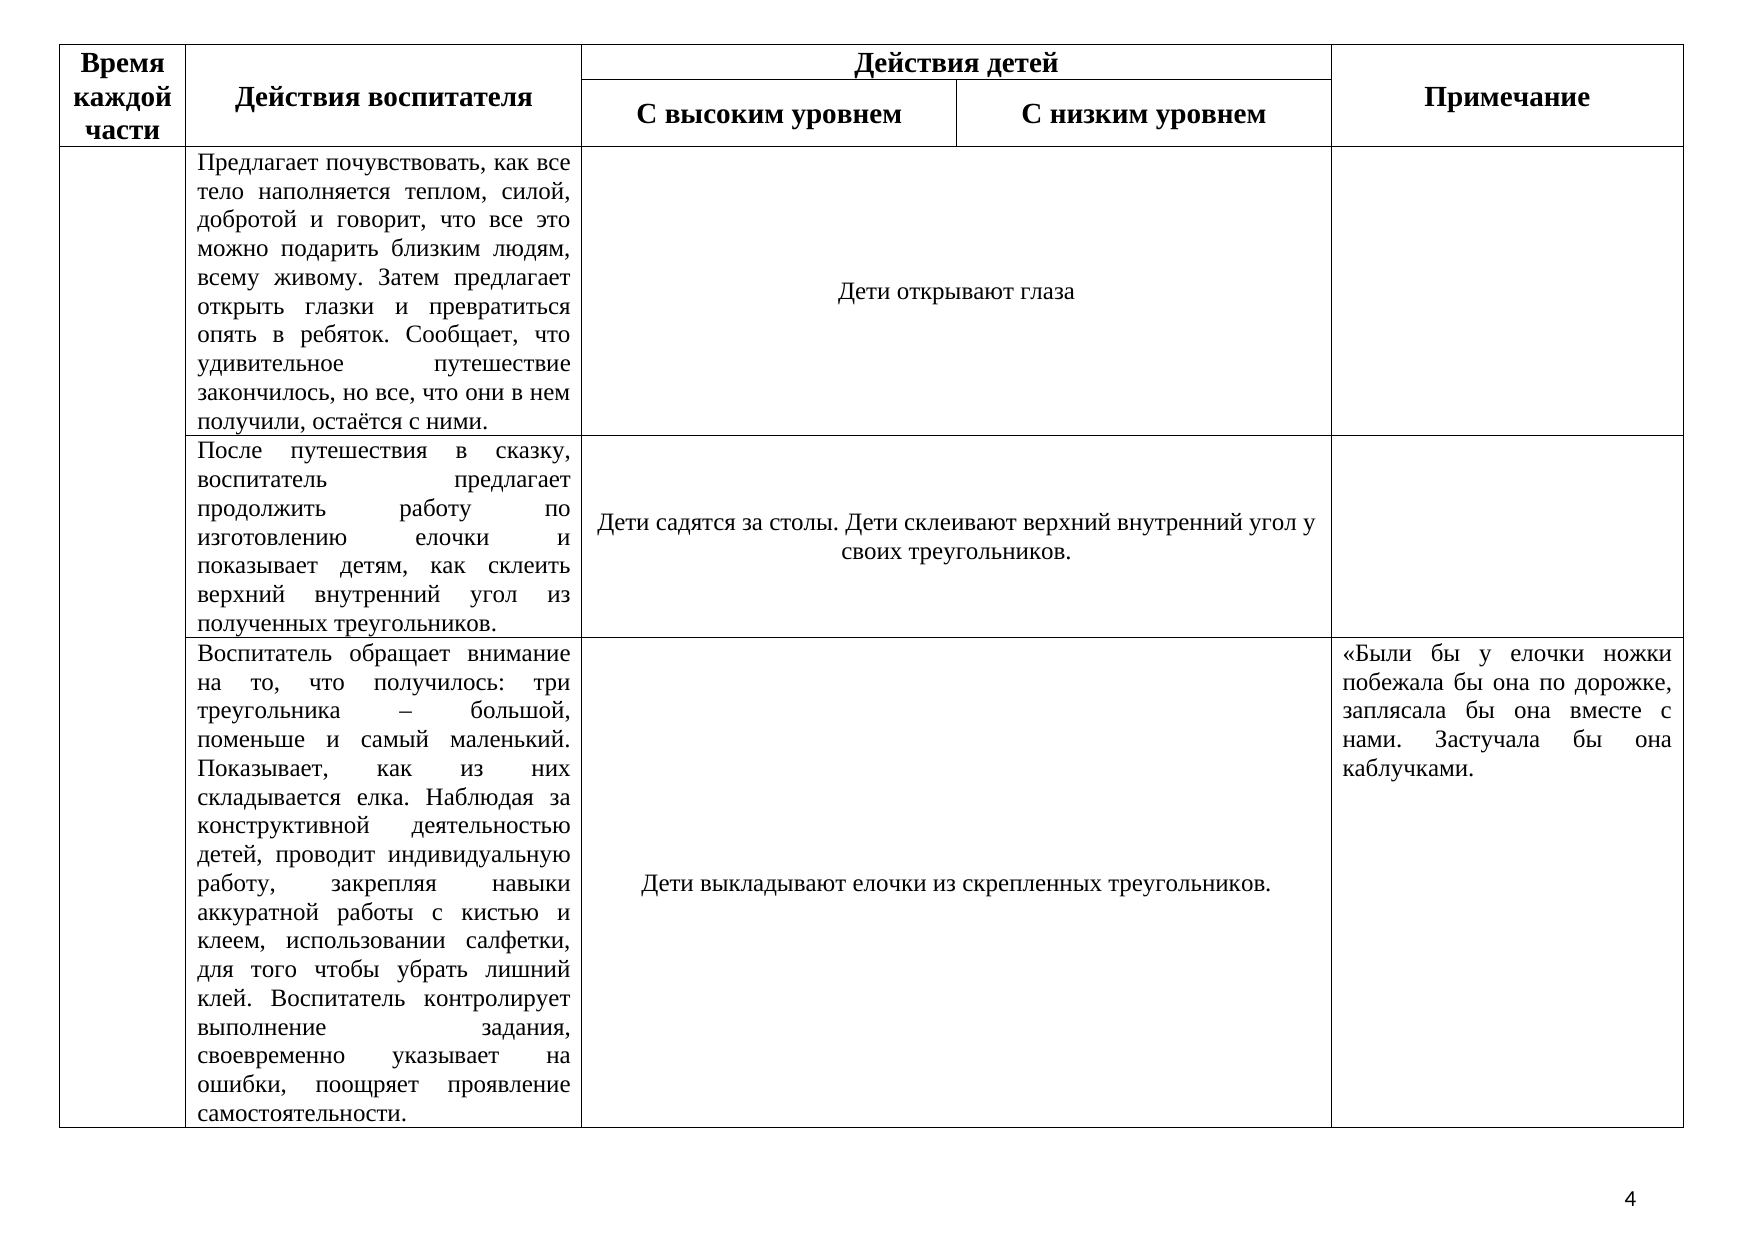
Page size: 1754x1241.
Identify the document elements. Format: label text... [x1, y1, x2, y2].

table_cell [1332, 147, 1683, 434]
table_header Действия детей [582, 45, 1331, 79]
table_header Примечание [1332, 45, 1683, 146]
table_cell Дети выкладывают елочки из скрепленных треугольников. [582, 638, 1331, 1127]
table_cell Дети открывают глаза [582, 147, 1331, 434]
table_header Время каждой части [60, 45, 185, 146]
table_cell Предлагает почувствовать, как все тело наполняется теплом, силой, добротой и говорит, что все это можно подарить близким людям, всему живому. Затем предлагает открыть глазки и превратиться опять в ребяток. Сообщает, что удивительное путешествие закончилось, но все, что они в нем получили, остаётся с ними. [186, 147, 581, 434]
table_cell С низким уровнем [957, 80, 1331, 146]
table_header Действия воспитателя [186, 45, 581, 146]
table_cell [1332, 436, 1683, 637]
table_cell Воспитатель обращает внимание на то, что получилось: три треугольника – большой, поменьше и самый маленький. Показывает, как из них складывается елка. Наблюдая за конструктивной деятельностью детей, проводит индивидуальную работу, закрепляя навыки аккуратной работы с кистью и клеем, использовании салфетки, для того чтобы убрать лишний клей. Воспитатель контролирует выполнение задания, своевременно указывает на ошибки, поощряет проявление самостоятельности. [186, 638, 581, 1127]
table_cell [60, 147, 185, 1127]
table_cell С высоким уровнем [582, 80, 956, 146]
table_cell Дети садятся за столы. Дети склеивают верхний внутренний угол у своих треугольников. [582, 436, 1331, 637]
table_cell После путешествия в сказку, воспитатель предлагает продолжить работу по изготовлению елочки и показывает детям, как склеить верхний внутренний угол из полученных треугольников. [186, 436, 581, 637]
table_cell «Были бы у елочки ножки побежала бы она по дорожке, заплясала бы она вместе с нами. Застучала бы она каблучками. [1332, 638, 1683, 1127]
